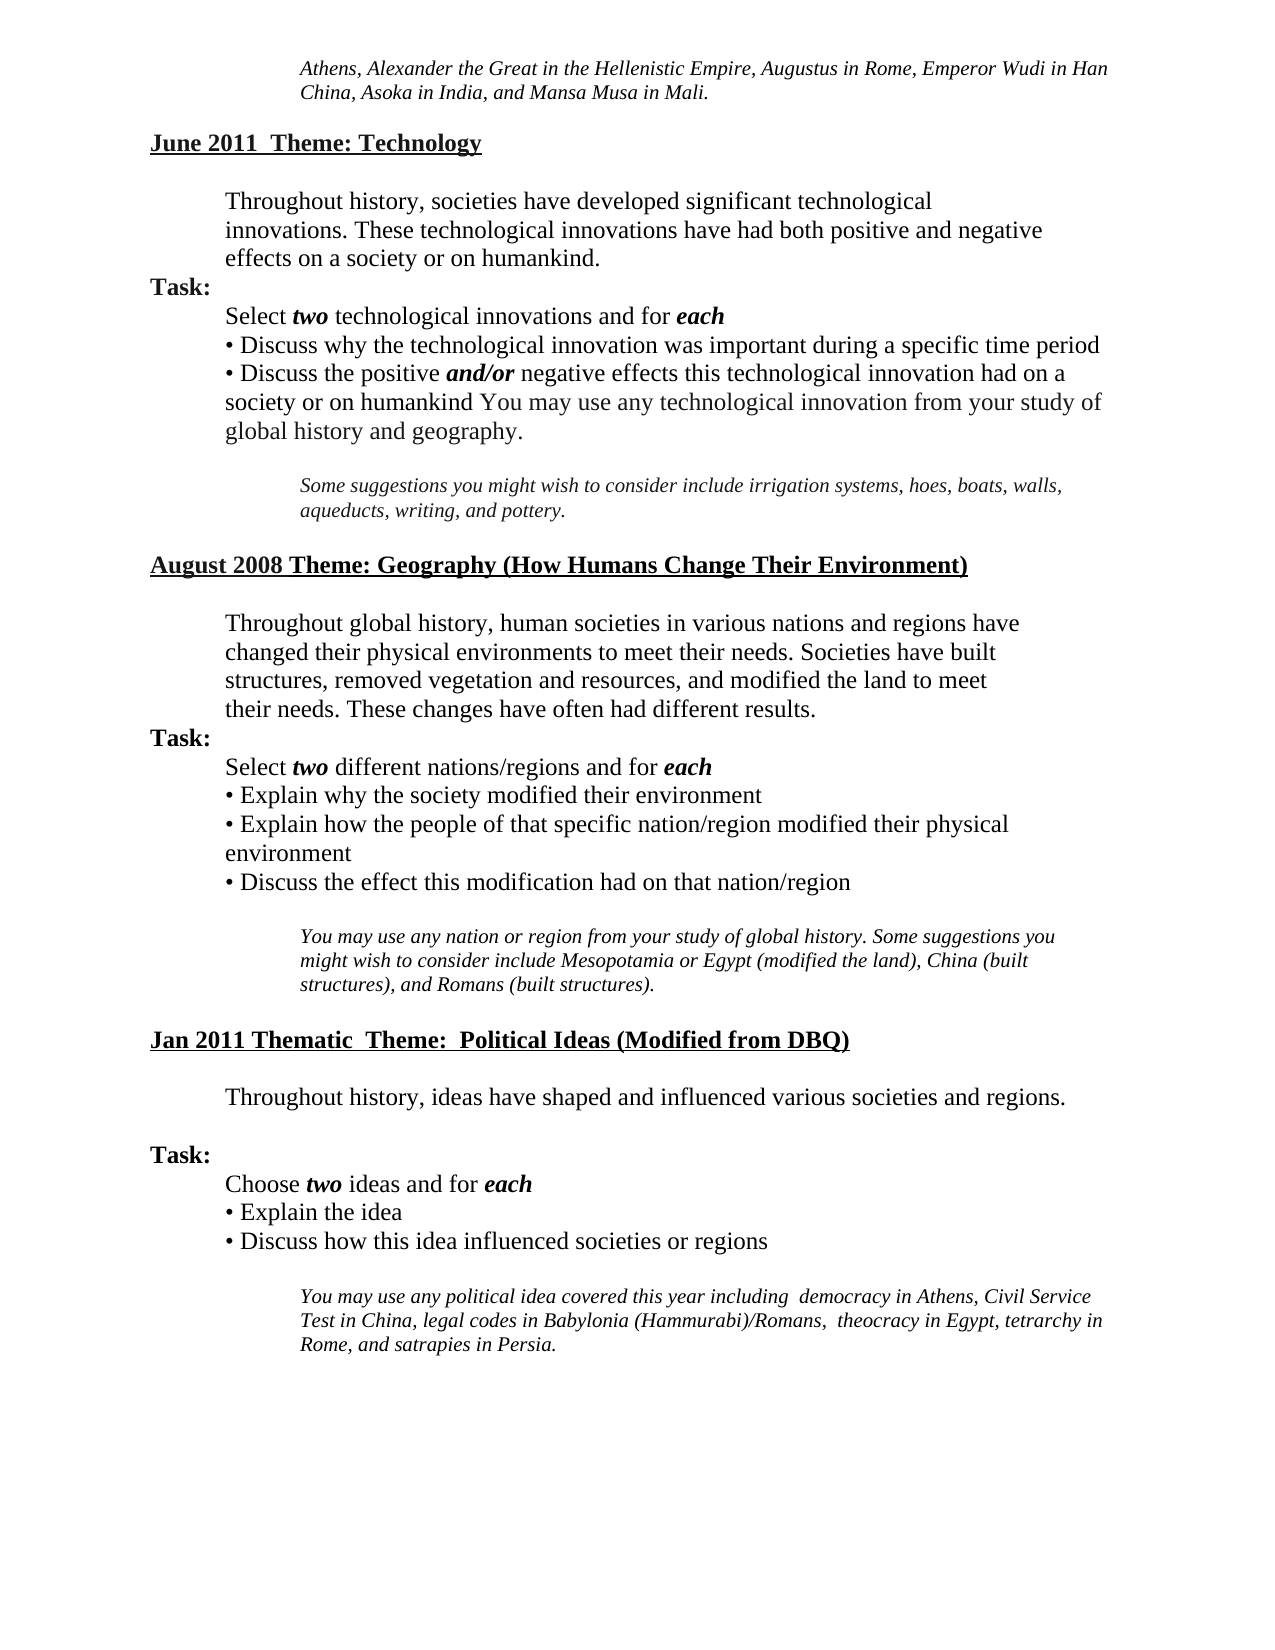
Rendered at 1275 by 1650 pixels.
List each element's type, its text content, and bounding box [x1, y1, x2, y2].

text Throughout global history, human societies in various nations and regions have [225, 608, 1125, 637]
text • Explain why the society modified their environment [225, 780, 1125, 809]
text Task: [150, 272, 1125, 301]
text • Discuss how this idea influenced societies or regions [225, 1226, 1125, 1255]
text • Discuss the effect this modification had on that nation/region [225, 867, 1125, 895]
text changed their physical environments to meet their needs. Societies have built [225, 637, 1125, 665]
text • Explain how the people of that specific nation/region modified their physical environment [225, 809, 1125, 867]
text Jan 2011 Thematic Theme: Political Ideas (Modified from DBQ) [150, 1025, 1125, 1054]
text June 2011 Theme: Technology [150, 128, 1125, 157]
text might wish to consider include Mesopotamia or Egypt (modified the land), China (built structures), and Romans (built structures). [300, 948, 1125, 996]
text Task: [150, 1140, 1125, 1169]
text Select two technological innovations and for each [225, 301, 1125, 330]
text structures, removed vegetation and resources, and modified the land to meet [225, 665, 1125, 694]
text August 2008 Theme: Geography (How Humans Change Their Environment) [150, 550, 1125, 579]
text Select two different nations/regions and for each [225, 752, 1125, 780]
text • Discuss the positive and/or negative effects this technological innovation had on a society or on humankind You may use any technological innovation from your study of global history and geography. [225, 358, 1125, 445]
text Some suggestions you might wish to consider include irrigation systems, hoes, boats, walls, aqueducts, writing, and pottery. [300, 473, 1125, 522]
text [300, 56, 1125, 104]
text Choose two ideas and for each [225, 1169, 1125, 1197]
text You may use any political idea covered this year including democracy in Athens, Civil Service Test in China, legal codes in Babylonia (Hammurabi)/Romans, theocracy in Egypt, tetrarchy in Rome, and satrapies in Persia. [300, 1284, 1125, 1356]
text innovations. These technological innovations have had both positive and negative [225, 215, 1125, 243]
text Task: [150, 723, 1125, 752]
text You may use any nation or region from your study of global history. Some suggestions you [300, 924, 1125, 948]
text Throughout history, societies have developed significant technological [225, 186, 1125, 215]
text • Explain the idea [225, 1197, 1125, 1226]
text • Discuss why the technological innovation was important during a specific time period [225, 330, 1125, 358]
text their needs. These changes have often had different results. [225, 694, 1125, 723]
text effects on a society or on humankind. [225, 243, 1125, 272]
text Throughout history, ideas have shaped and influenced various societies and regions. [225, 1082, 1125, 1111]
